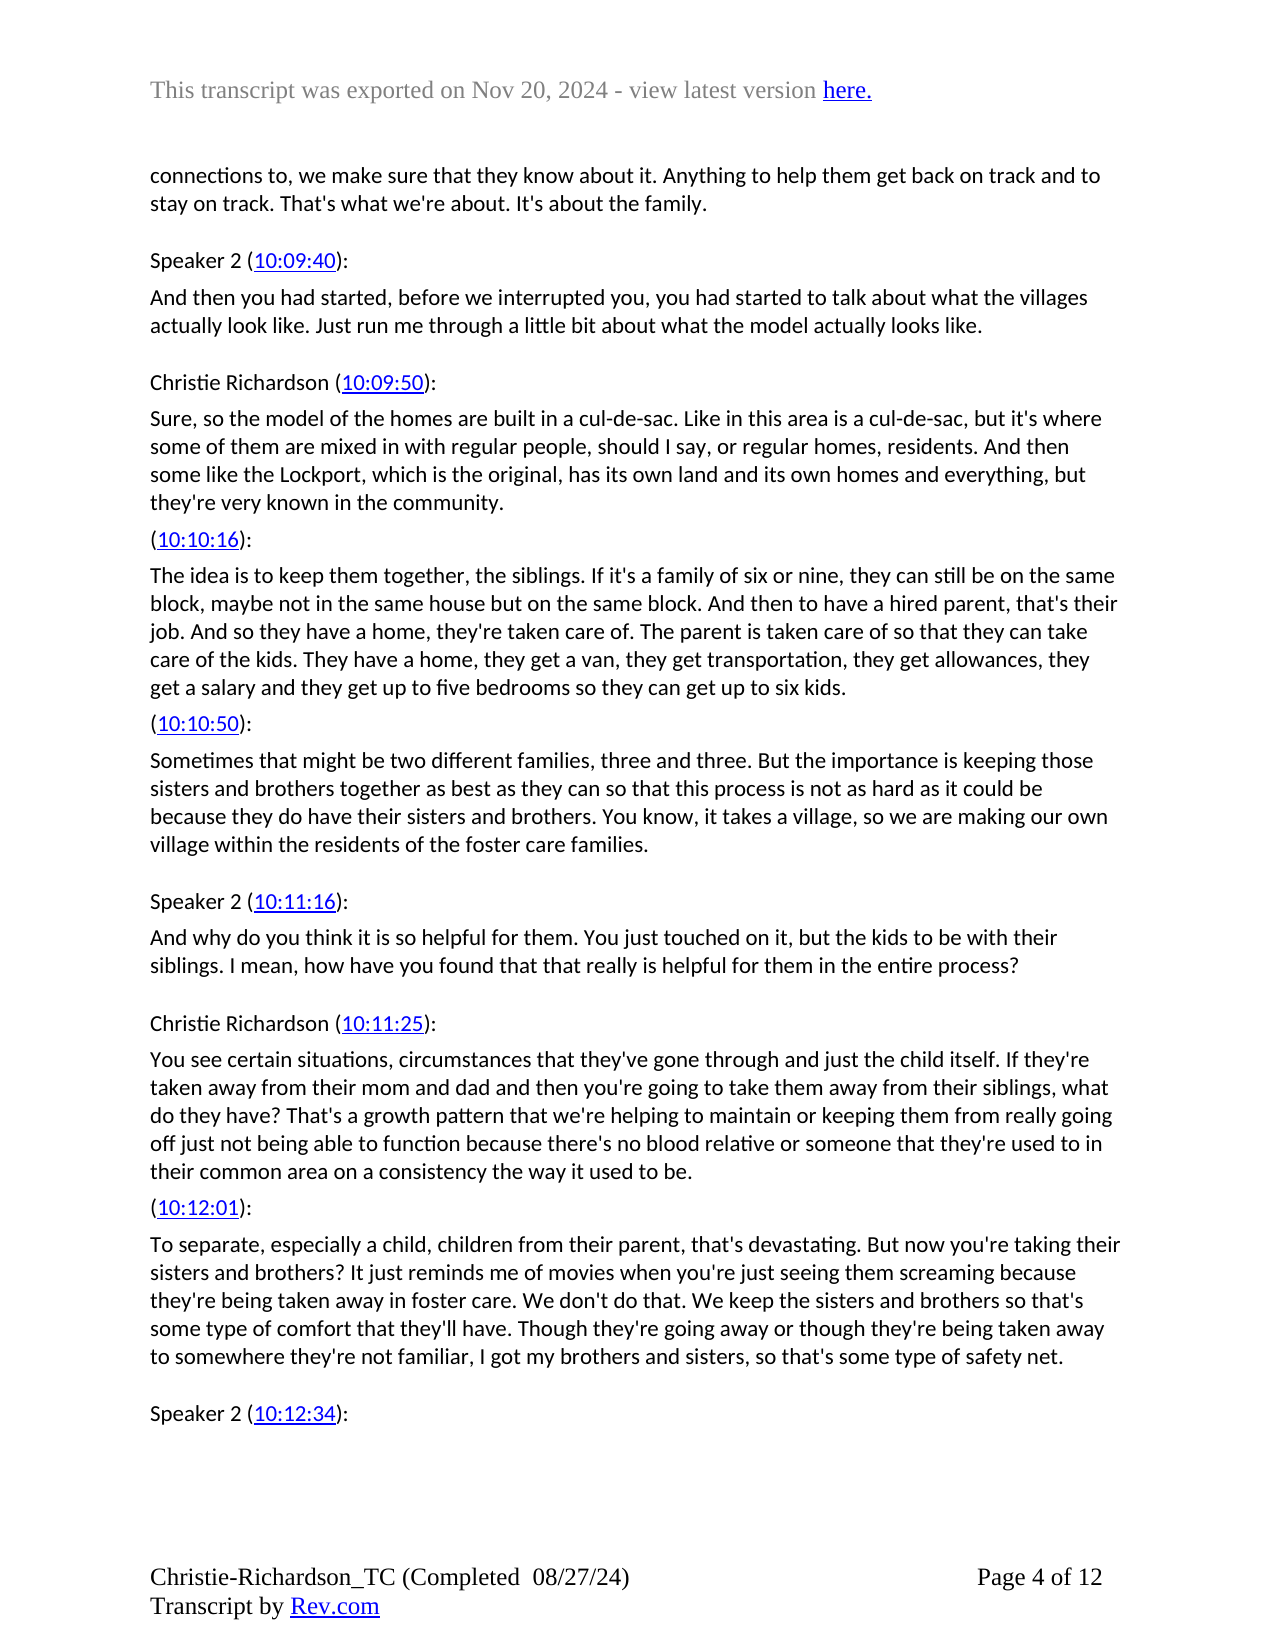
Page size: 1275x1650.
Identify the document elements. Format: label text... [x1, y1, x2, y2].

text (10:10:50): [150, 709, 1125, 738]
text You see certain situations, circumstances that they've gone through and just the child itself. If they're taken away from their mom and dad and then you're going to take them away from their siblings, what do they have? That's a growth pattern that we're helping to maintain or keeping them from really going off just not being able to function because there's no blood relative or someone that they're used to in their common area on a consistency the way it used to be. [150, 1045, 1125, 1185]
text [150, 161, 1125, 217]
text And then you had started, before we interrupted you, you had started to talk about what the villages actually look like. Just run me through a little bit about what the model actually looks like. [150, 283, 1125, 339]
text Christie Richardson (10:11:25): [150, 1009, 1125, 1037]
text Speaker 2 (10:12:34): [150, 1399, 1125, 1427]
text (10:12:01): [150, 1193, 1125, 1222]
text Christie Richardson (10:09:50): [150, 368, 1125, 396]
text And why do you think it is so helpful for them. You just touched on it, but the kids to be with their siblings. I mean, how have you found that that really is helpful for them in the entire process? [150, 923, 1125, 979]
text The idea is to keep them together, the siblings. If it's a family of six or nine, they can still be on the same block, maybe not in the same house but on the same block. And then to have a hired parent, that's their job. And so they have a home, they're taken care of. The parent is taken care of so that they can take care of the kids. They have a home, they get a van, they get transportation, they get allowances, they get a salary and they get up to five bedrooms so they can get up to six kids. [150, 561, 1125, 701]
text Sometimes that might be two different families, three and three. But the importance is keeping those sisters and brothers together as best as they can so that this process is not as hard as it could be because they do have their sisters and brothers. You know, it takes a village, so we are making our own village within the residents of the foster care families. [150, 746, 1125, 858]
text Sure, so the model of the homes are built in a cul-de-sac. Like in this area is a cul-de-sac, but it's where some of them are mixed in with regular people, should I say, or regular homes, residents. And then some like the Lockport, which is the original, has its own land and its own homes and everything, but they're very known in the community. [150, 404, 1125, 516]
text (10:10:16): [150, 525, 1125, 553]
text Speaker 2 (10:09:40): [150, 246, 1125, 274]
text Speaker 2 (10:11:16): [150, 887, 1125, 915]
text To separate, especially a child, children from their parent, that's devastating. But now you're taking their sisters and brothers? It just reminds me of movies when you're just seeing them screaming because they're being taken away in foster care. We don't do that. We keep the sisters and brothers so that's some type of comfort that they'll have. Though they're going away or though they're being taken away to somewhere they're not familiar, I got my brothers and sisters, so that's some type of safety net. [150, 1230, 1125, 1370]
